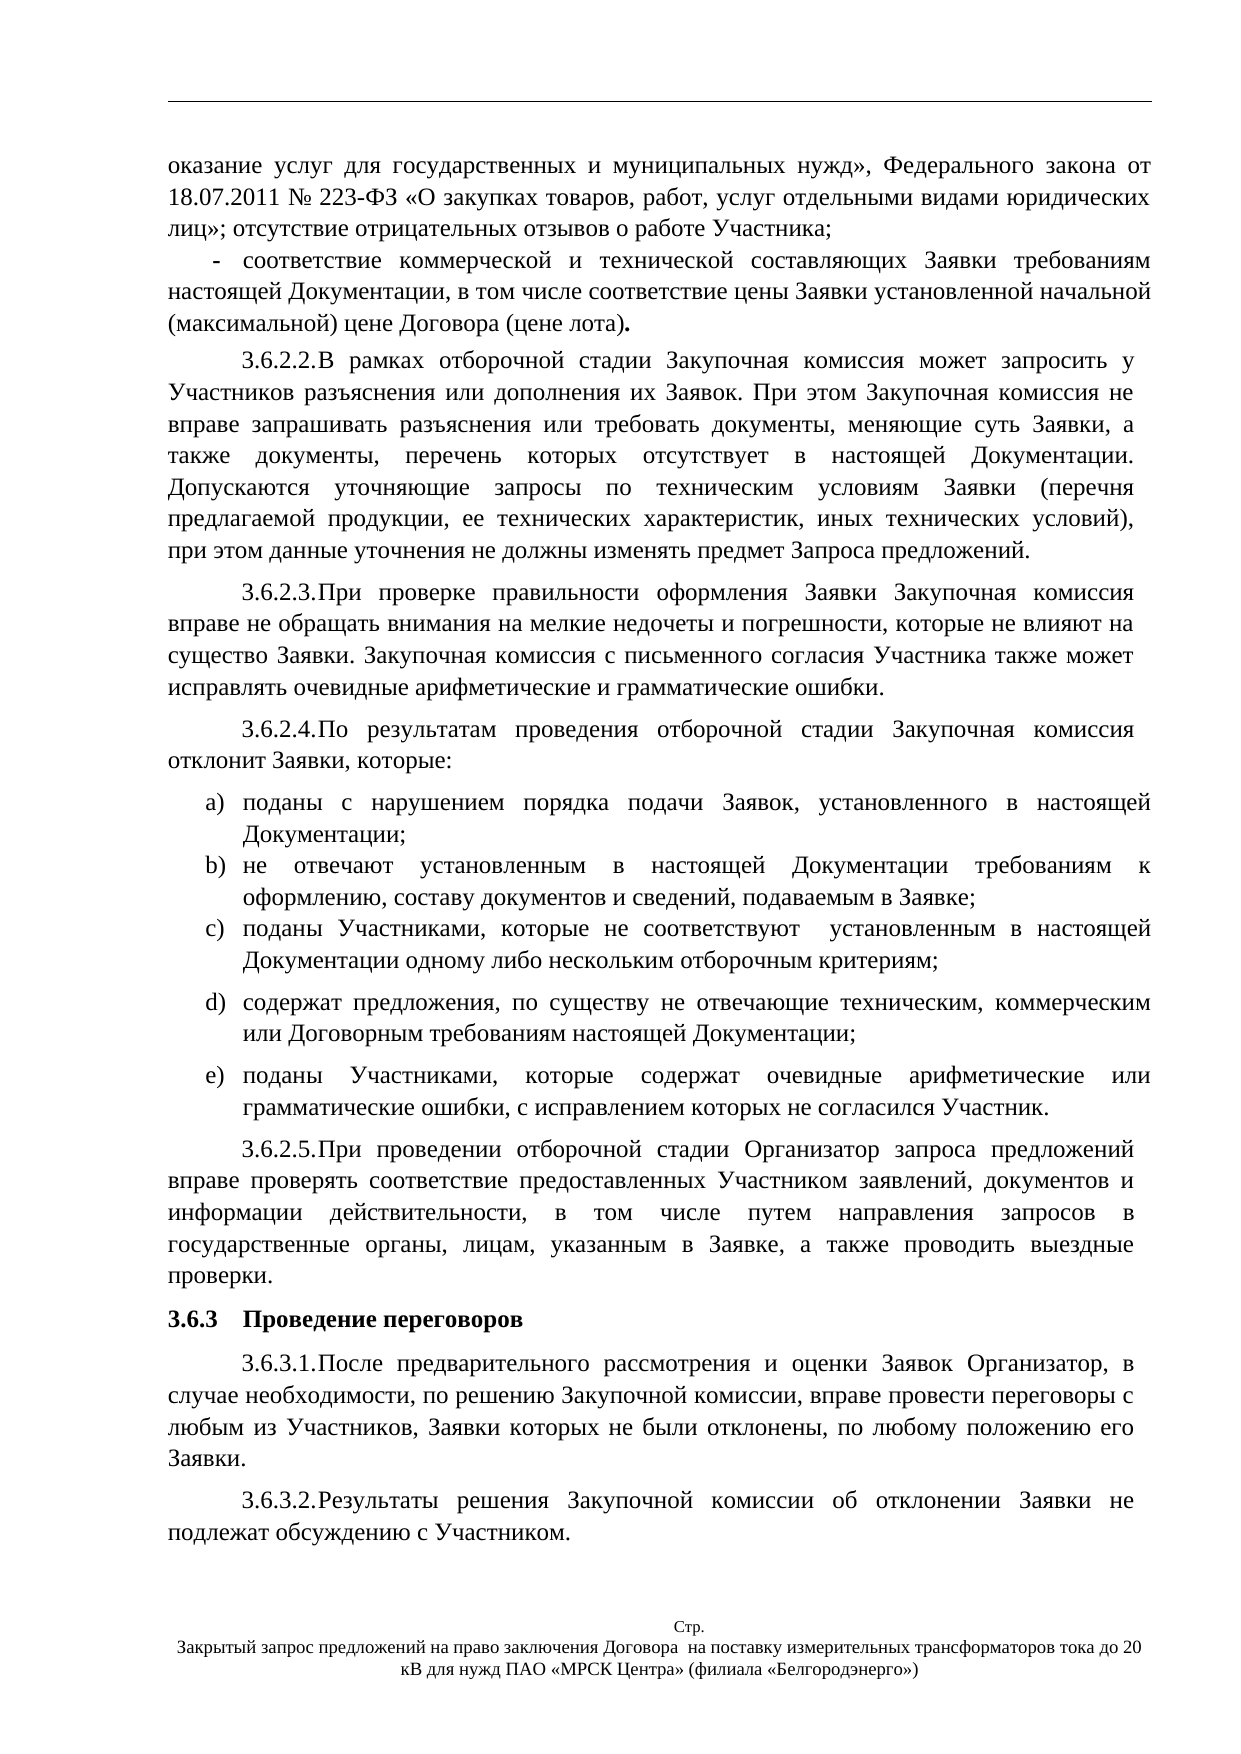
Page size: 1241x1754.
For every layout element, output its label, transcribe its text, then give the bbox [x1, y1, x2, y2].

list поданы Участниками, которые содержат очевидные арифметические или грамматические ошибки, с исправлением которых не согласился Участник. [205, 1061, 1152, 1121]
list После предварительного рассмотрения и оценки Заявок Организатор, в случае необходимости, по решению Закупочной комиссии, вправе провести переговоры с любым из Участников, Заявки которых не были отклонены, по любому положению его Заявки. [168, 1348, 1135, 1472]
list не отвечают установленным в настоящей Документации требованиям к оформлению, составу документов и сведений, подаваемым в Заявке; [205, 850, 1152, 911]
list соответствие коммерческой и технической составляющих Заявки требованиям настоящей Документации, в том числе соответствие цены Заявки установленной начальной (максимальной) цене Договора (цене лота). [168, 245, 1152, 337]
list При проведении отборочной стадии Организатор запроса предложений вправе проверять соответствие предоставленных Участником заявлений, документов и информации действительности, в том числе путем направления запросов в государственные органы, лицам, указанным в Заявке, а также проводить выездные проверки. [168, 1134, 1135, 1289]
list По результатам проведения отборочной стадии Закупочная комиссия отклонит Заявки, которые: [168, 714, 1135, 774]
list Результаты решения Закупочной комиссии об отклонении Заявки не подлежат обсуждению с Участником. [168, 1485, 1135, 1545]
list содержат предложения, по существу не отвечающие техническим, коммерческим или Договорным требованиям настоящей Документации; [205, 987, 1152, 1047]
list поданы Участниками, которые не соответствуют установленным в настоящей Документации одному либо нескольким отборочным критериям; [205, 913, 1152, 974]
list поданы с нарушением порядка подачи Заявок, установленного в настоящей Документации; [205, 787, 1152, 847]
list При проверке правильности оформления Заявки Закупочная комиссия вправе не обращать внимания на мелкие недочеты и погрешности, которые не влияют на существо Заявки. Закупочная комиссия с письменного согласия Участника также может исправлять очевидные арифметические и грамматические ошибки. [168, 577, 1135, 700]
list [168, 150, 1152, 242]
list В рамках отборочной стадии Закупочная комиссия может запросить у Участников разъяснения или дополнения их Заявок. При этом Закупочная комиссия не вправе запрашивать разъяснения или требовать документы, меняющие суть Заявки, а также документы, перечень которых отсутствует в настоящей Документации. Допускаются уточняющие запросы по техническим условиям Заявки (перечня предлагаемой продукции, ее технических характеристик, иных технических условий), при этом данные уточнения не должны изменять предмет Запроса предложений. [168, 346, 1135, 564]
subtitle Проведение переговоров [168, 1304, 1152, 1333]
